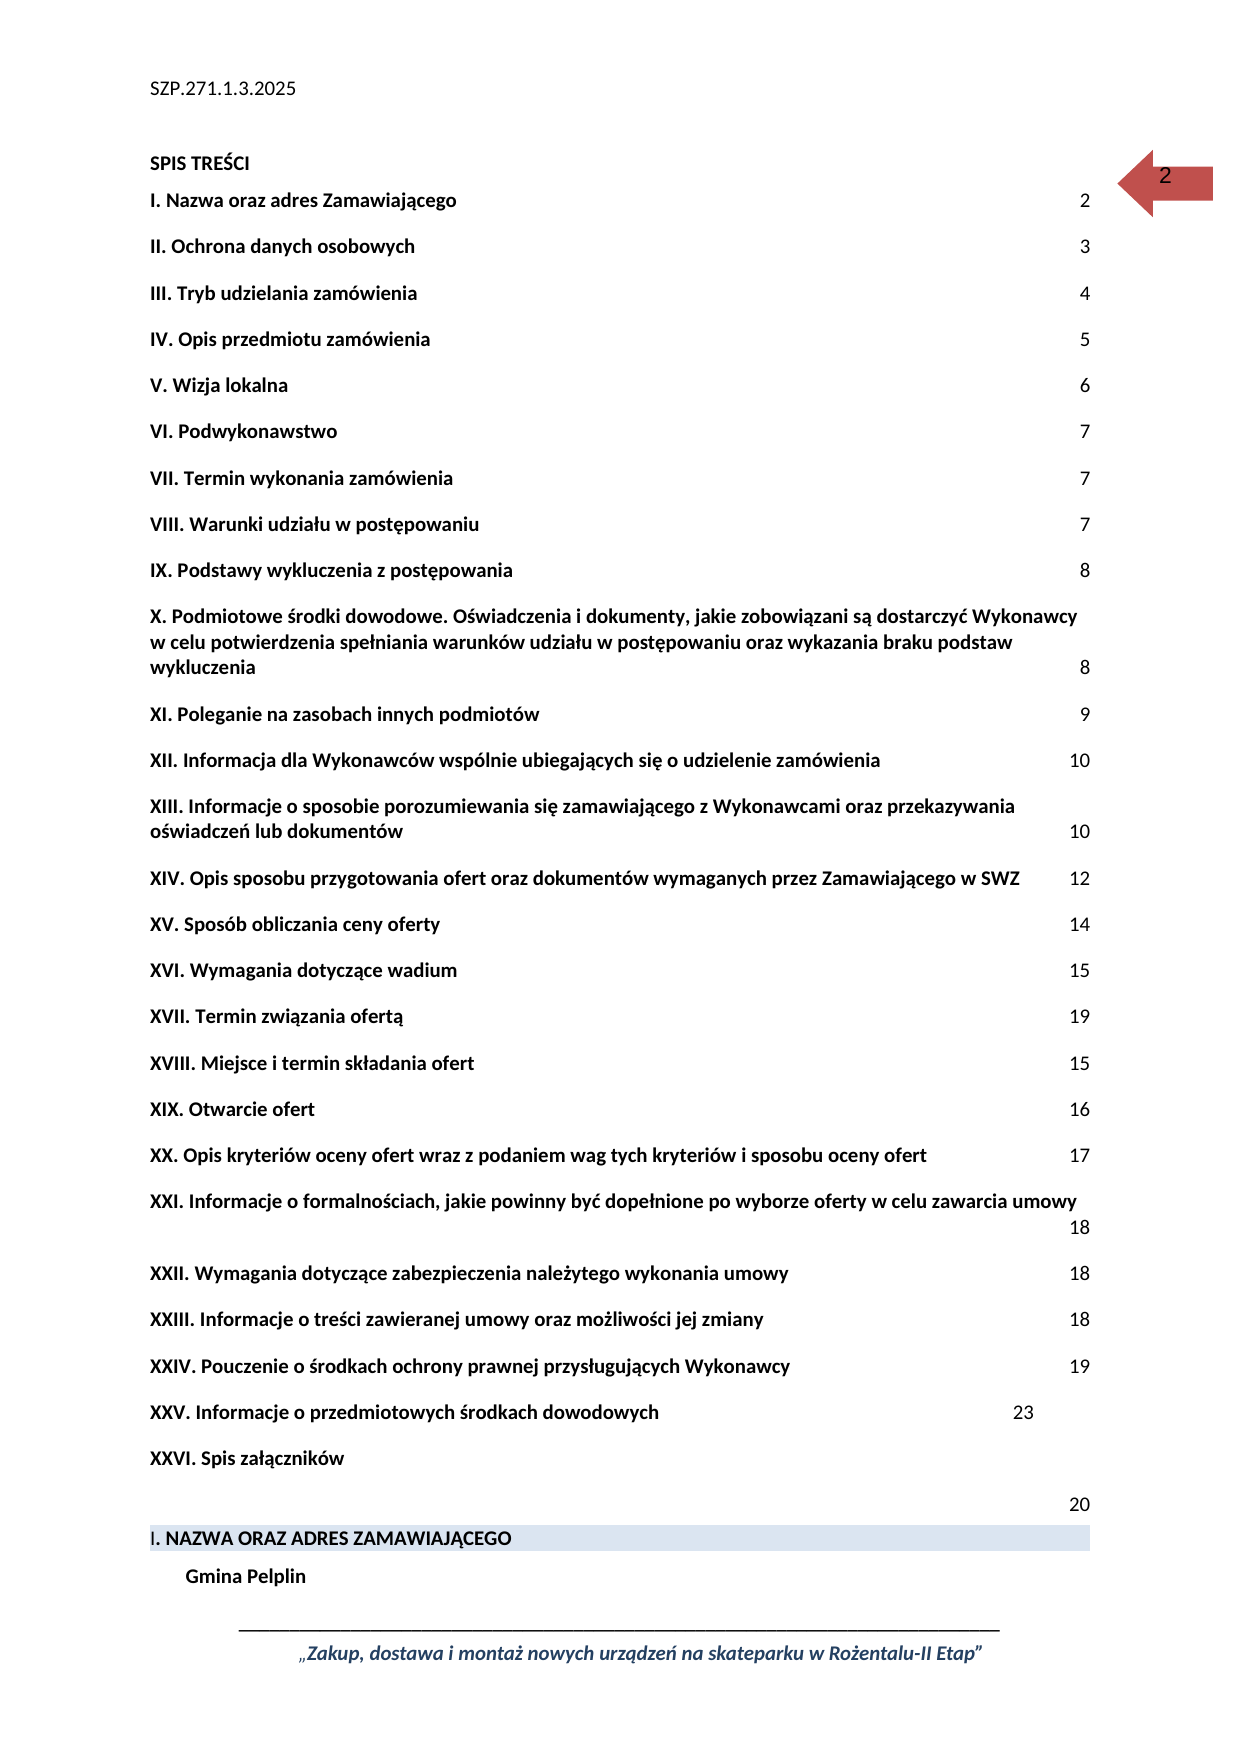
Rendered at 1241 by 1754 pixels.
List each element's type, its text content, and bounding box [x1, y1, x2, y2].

text Gmina Pelplin [185, 1563, 1090, 1589]
subtitle I. NAZWA ORAZ ADRES ZAMAWIAJĄCEGO [150, 1525, 1090, 1551]
text SPIS TREŚCI [150, 150, 1090, 175]
